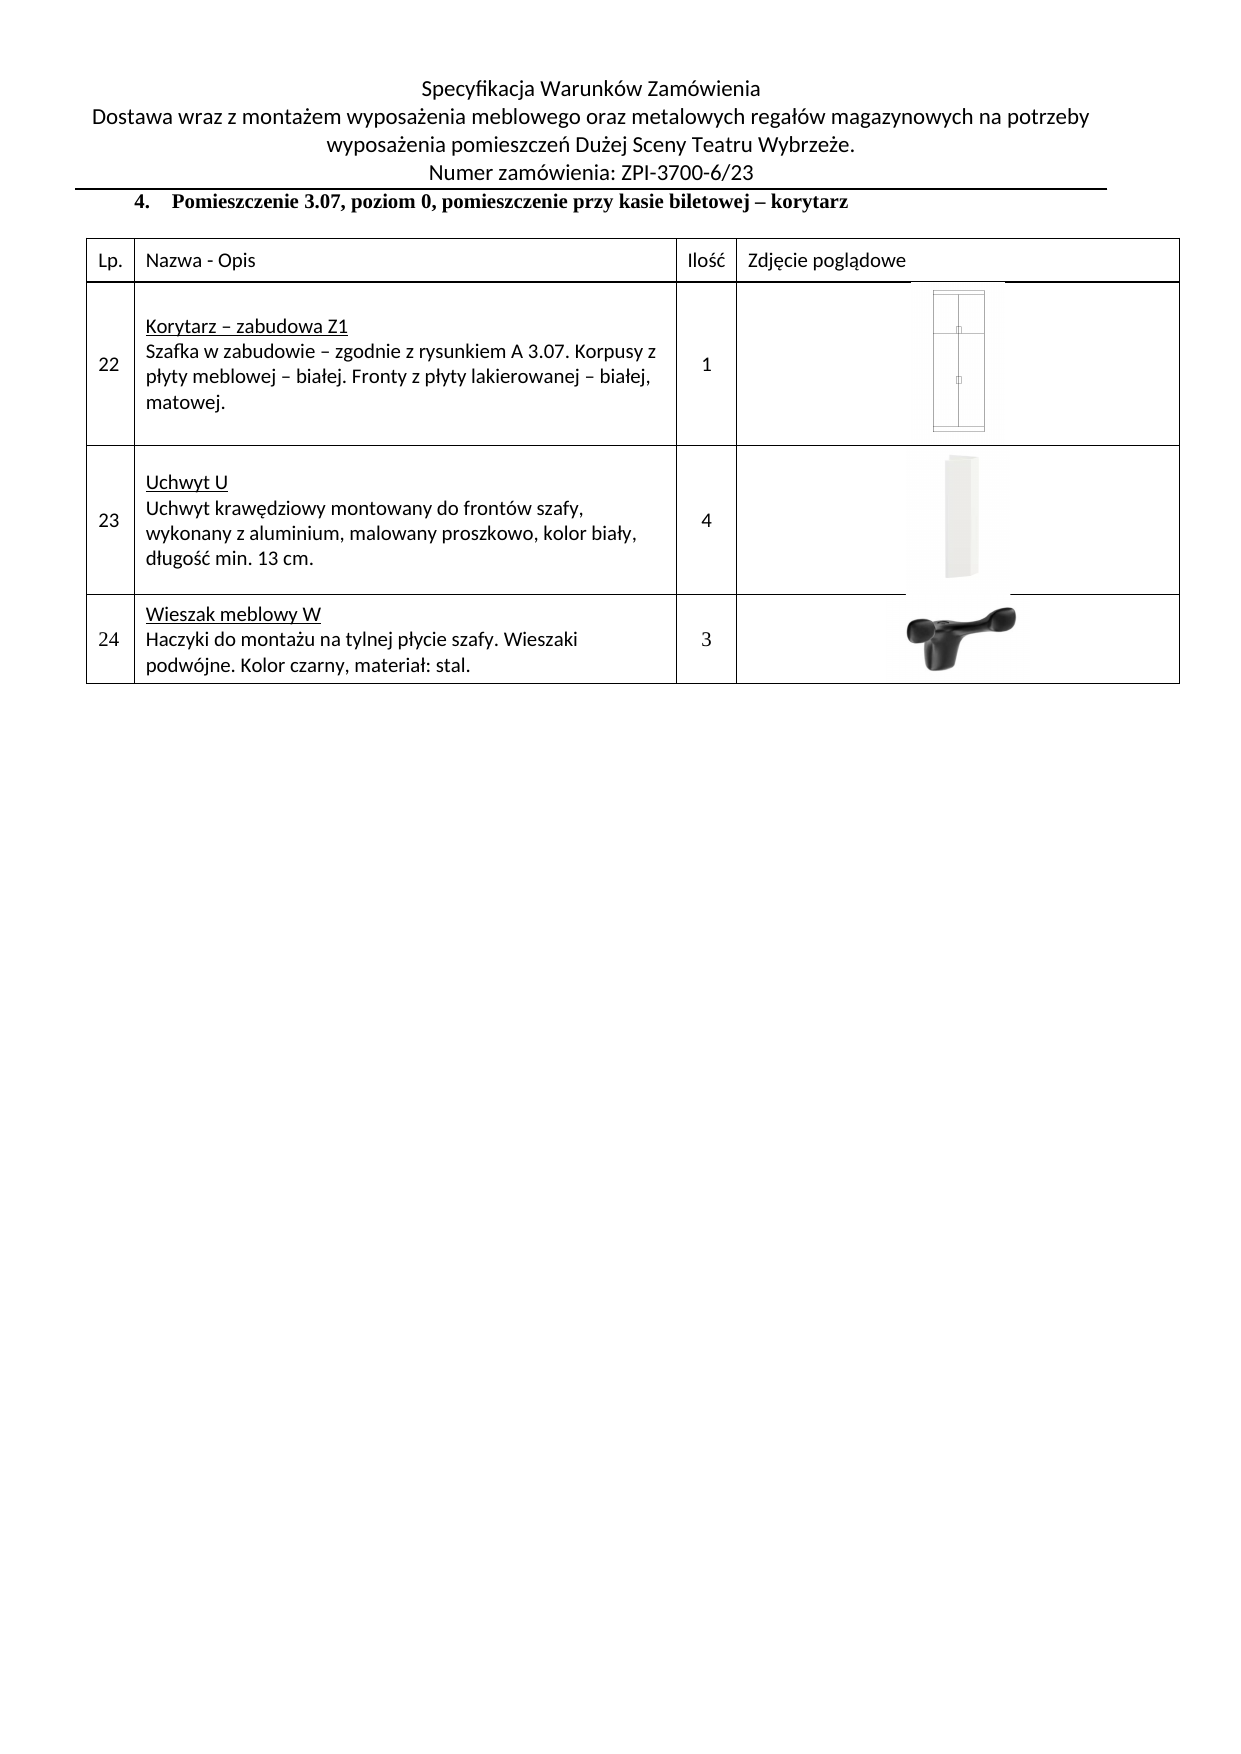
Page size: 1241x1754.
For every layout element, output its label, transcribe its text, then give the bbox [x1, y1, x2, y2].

table_header Nazwa - Opis [135, 239, 676, 281]
table_cell 3 [677, 595, 736, 683]
table_cell 23 [87, 446, 134, 594]
table_cell [1030, 595, 1179, 683]
table_cell 1 [677, 283, 736, 445]
table_header Lp. [87, 239, 134, 281]
table_header Zdjęcie poglądowe [737, 239, 1179, 281]
table_cell [737, 283, 911, 445]
table_cell 4 [677, 446, 736, 594]
picture [886, 446, 1030, 683]
table_cell Korytarz – zabudowa Z1 Szafka w zabudowie – zgodnie z rysunkiem A 3.07. Korpusy z płyty meblowej – białej. Fronty z płyty lakierowanej – białej, matowej. [135, 283, 676, 445]
table_cell 22 [87, 283, 134, 445]
table_cell Uchwyt U Uchwyt krawędziowy montowany do frontów szafy, wykonany z aluminium, malowany proszkowo, kolor biały, długość min. 13 cm. [135, 446, 676, 594]
table_cell Wieszak meblowy W Haczyki do montażu na tylnej płycie szafy. Wieszaki podwójne. Kolor czarny, materiał: stal. [135, 595, 676, 683]
table_cell [1005, 283, 1179, 445]
table_cell 24 [87, 595, 134, 683]
list Pomieszczenie 3.07, poziom 0, pomieszczenie przy kasie biletowej – korytarz [134, 190, 1107, 213]
table_header Ilość [677, 239, 736, 281]
table_cell [737, 446, 905, 594]
picture [911, 282, 1005, 445]
table_cell [737, 595, 886, 683]
table_cell [1011, 446, 1179, 594]
